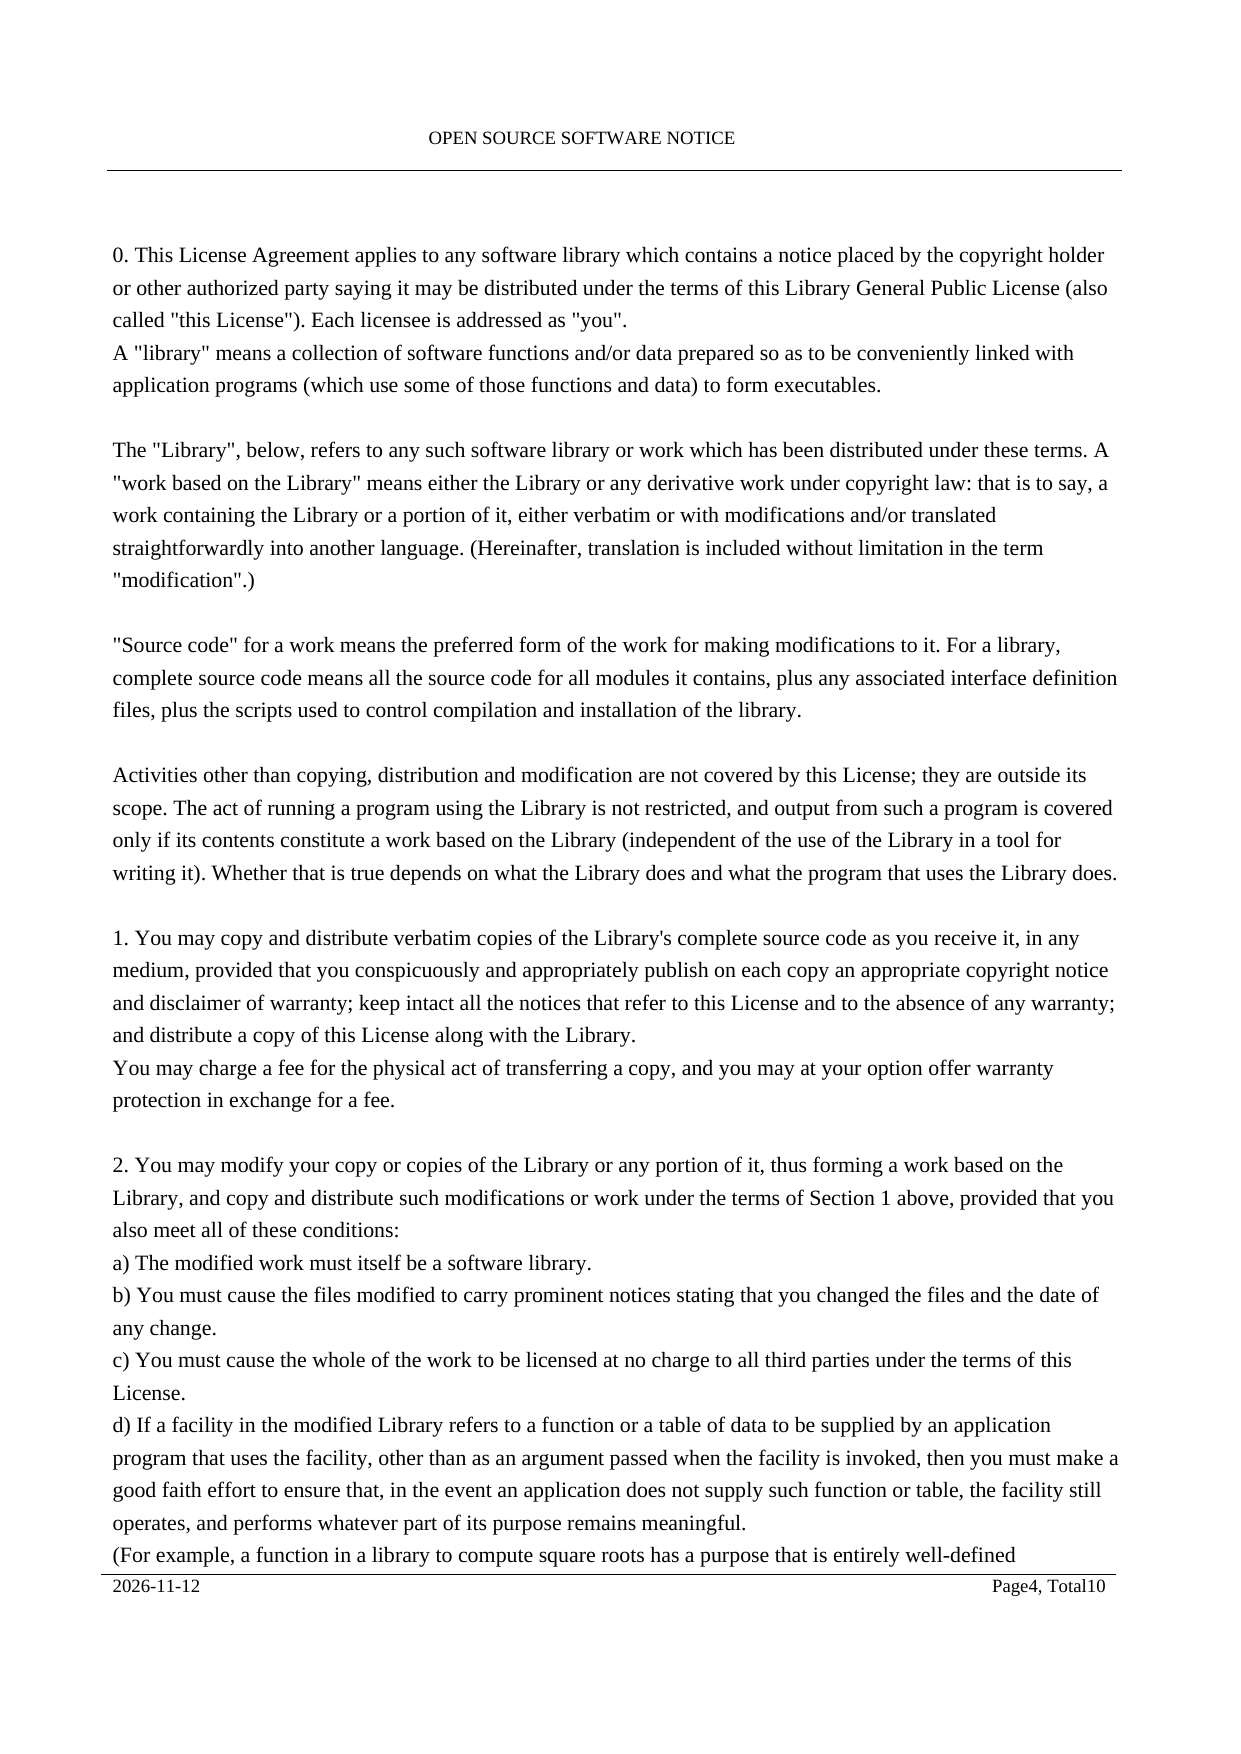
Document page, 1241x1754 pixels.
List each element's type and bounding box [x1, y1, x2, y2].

text [112, 206, 1128, 1571]
